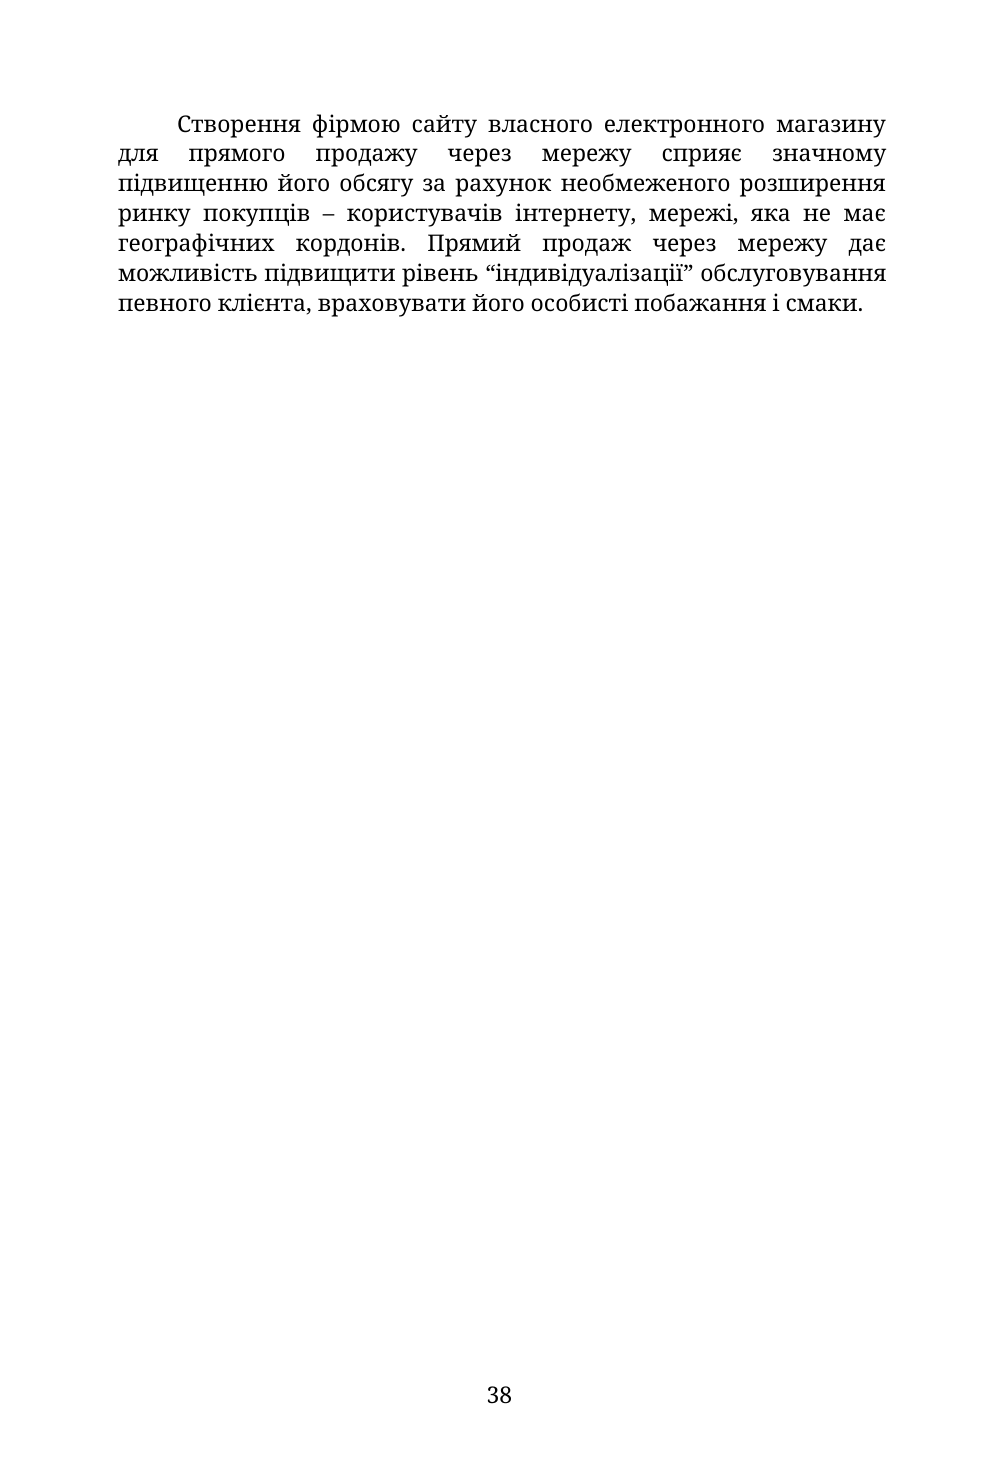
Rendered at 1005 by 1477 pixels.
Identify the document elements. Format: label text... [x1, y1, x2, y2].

text Створення фірмою сайту власного електронного магазину для прямого продажу через мережу сприяє значному підвищенню його обсягу за рахунок необмеженого розширення ринку покупців – користувачів інтернету, мережі, яка не має географічних кордонів. Прямий продаж через мережу дає можливість підвищити рівень “індивідуалізації” обслуговування певного клієнта, враховувати його особисті побажання і смаки. [118, 108, 887, 318]
